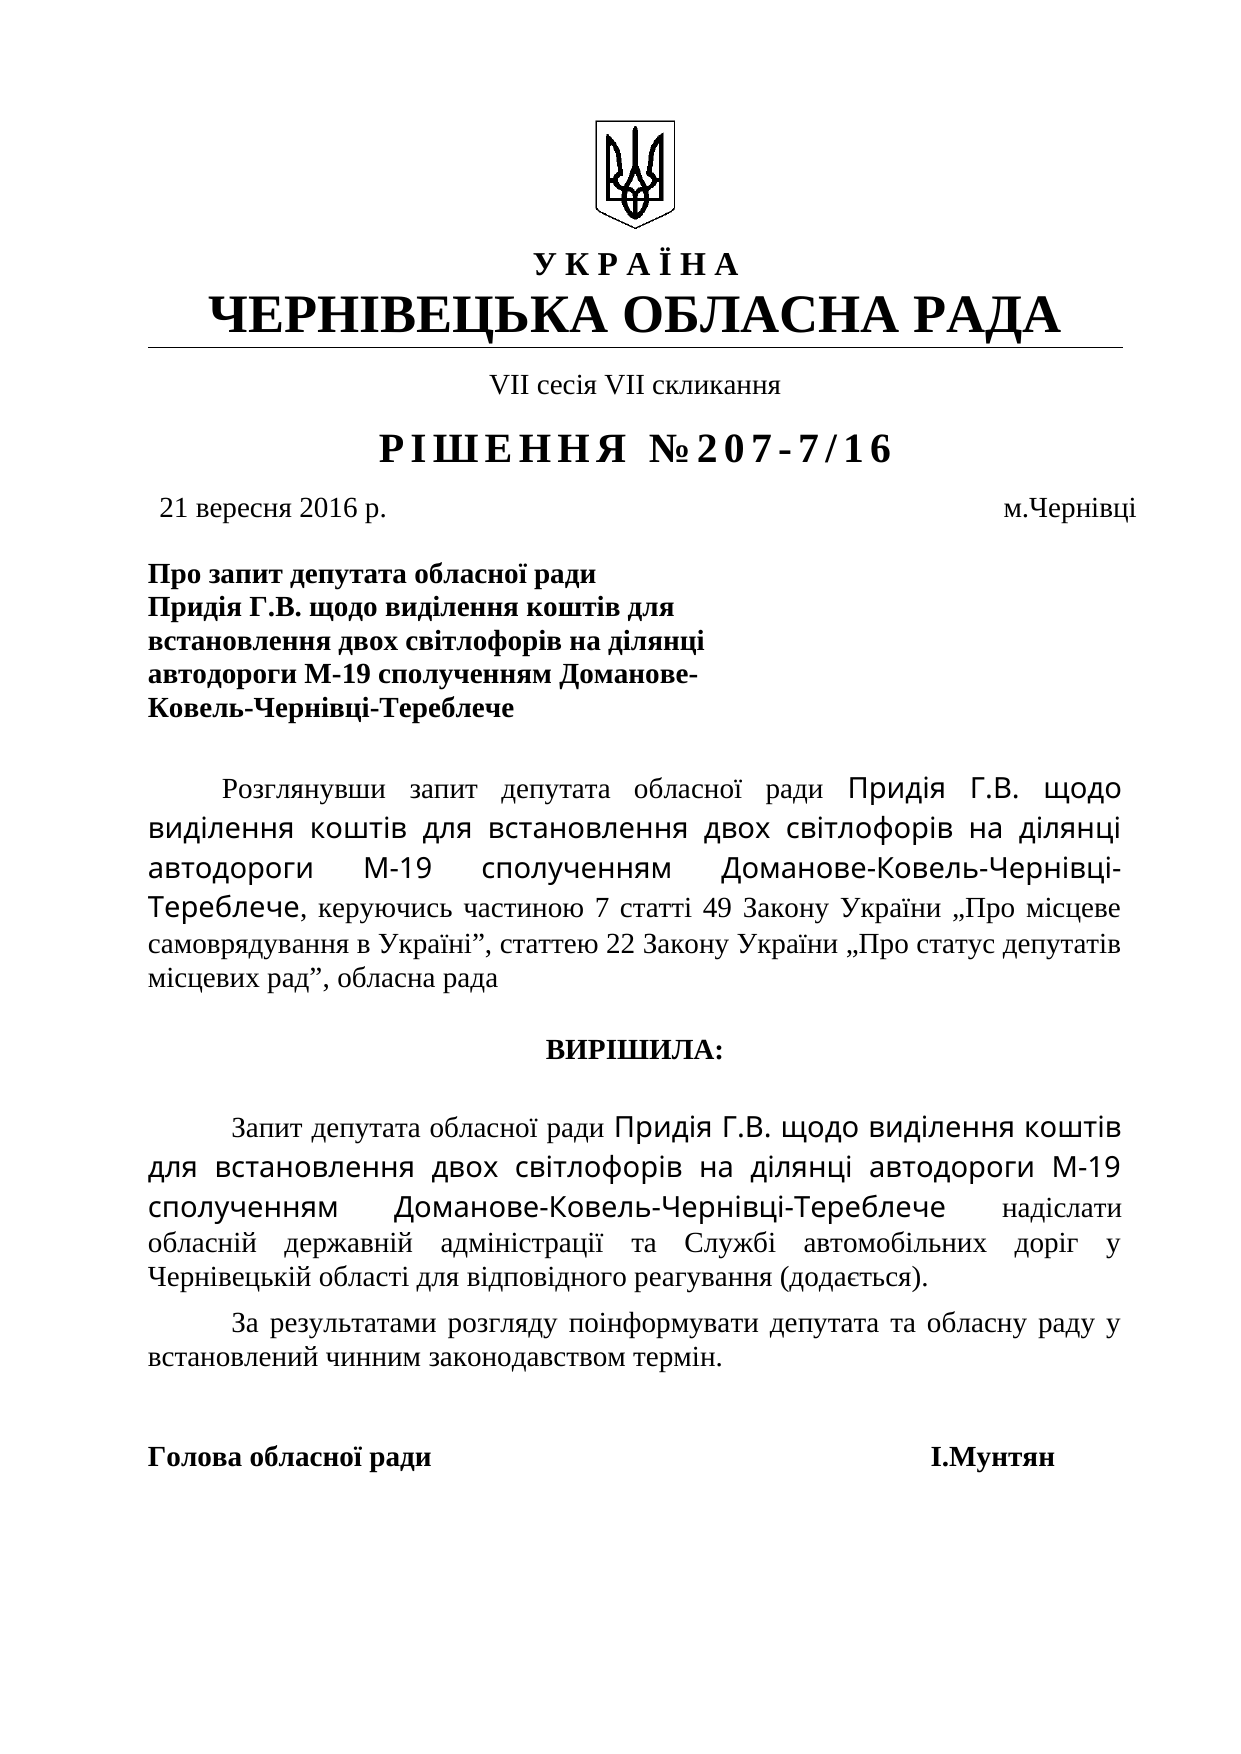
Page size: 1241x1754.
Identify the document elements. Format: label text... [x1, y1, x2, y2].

text Про запит депутата обласної ради Придія Г.В. щодо виділення коштів для встановлення двох світлофорів на ділянці автодороги М-19 сполученням Доманове-Ковель-Чернівці-Тереблече [148, 556, 708, 723]
text Голова обласної ради І.Мунтян [148, 1439, 1122, 1473]
subtitle VІІ сесія VІІ скликання [148, 367, 1122, 401]
text Розглянувши запит депутата обласної ради Придія Г.В. щодо виділення коштів для встановлення двох світлофорів на ділянці автодороги М-19 сполученням Доманове-Ковель-Чернівці-Тереблече, керуючись частиною 7 статті 49 Закону України „Про місцеве самоврядування в Україні”, статтею 22 Закону України „Про статус депутатів місцевих рад”, обласна рада [148, 768, 1122, 993]
picture [593, 118, 677, 232]
subtitle РІШЕННЯ №207-7/16 [148, 423, 1122, 471]
text Запит депутата обласної ради Придія Г.В. щодо виділення коштів для встановлення двох світлофорів на ділянці автодороги М-19 сполученням Доманове-Ковель-Чернівці-Тереблече надіслати обласній державній адміністрації та Службі автомобільних доріг у Чернівецькій області для відповідного реагування (додається). [148, 1107, 1122, 1293]
table_header м.Чернівці [592, 491, 1148, 524]
table_header 21 вересня 2016 р. [148, 491, 592, 524]
text ВИРІШИЛА: [148, 1032, 1122, 1065]
subtitle ЧЕРНІВЕЦЬКА ОБЛАСНА РАДА [148, 282, 1123, 347]
text У К Р А Ї Н А [148, 232, 1123, 282]
text За результатами розгляду поінформувати депутата та обласну раду у встановлений чинним законодавством термін. [148, 1305, 1122, 1372]
